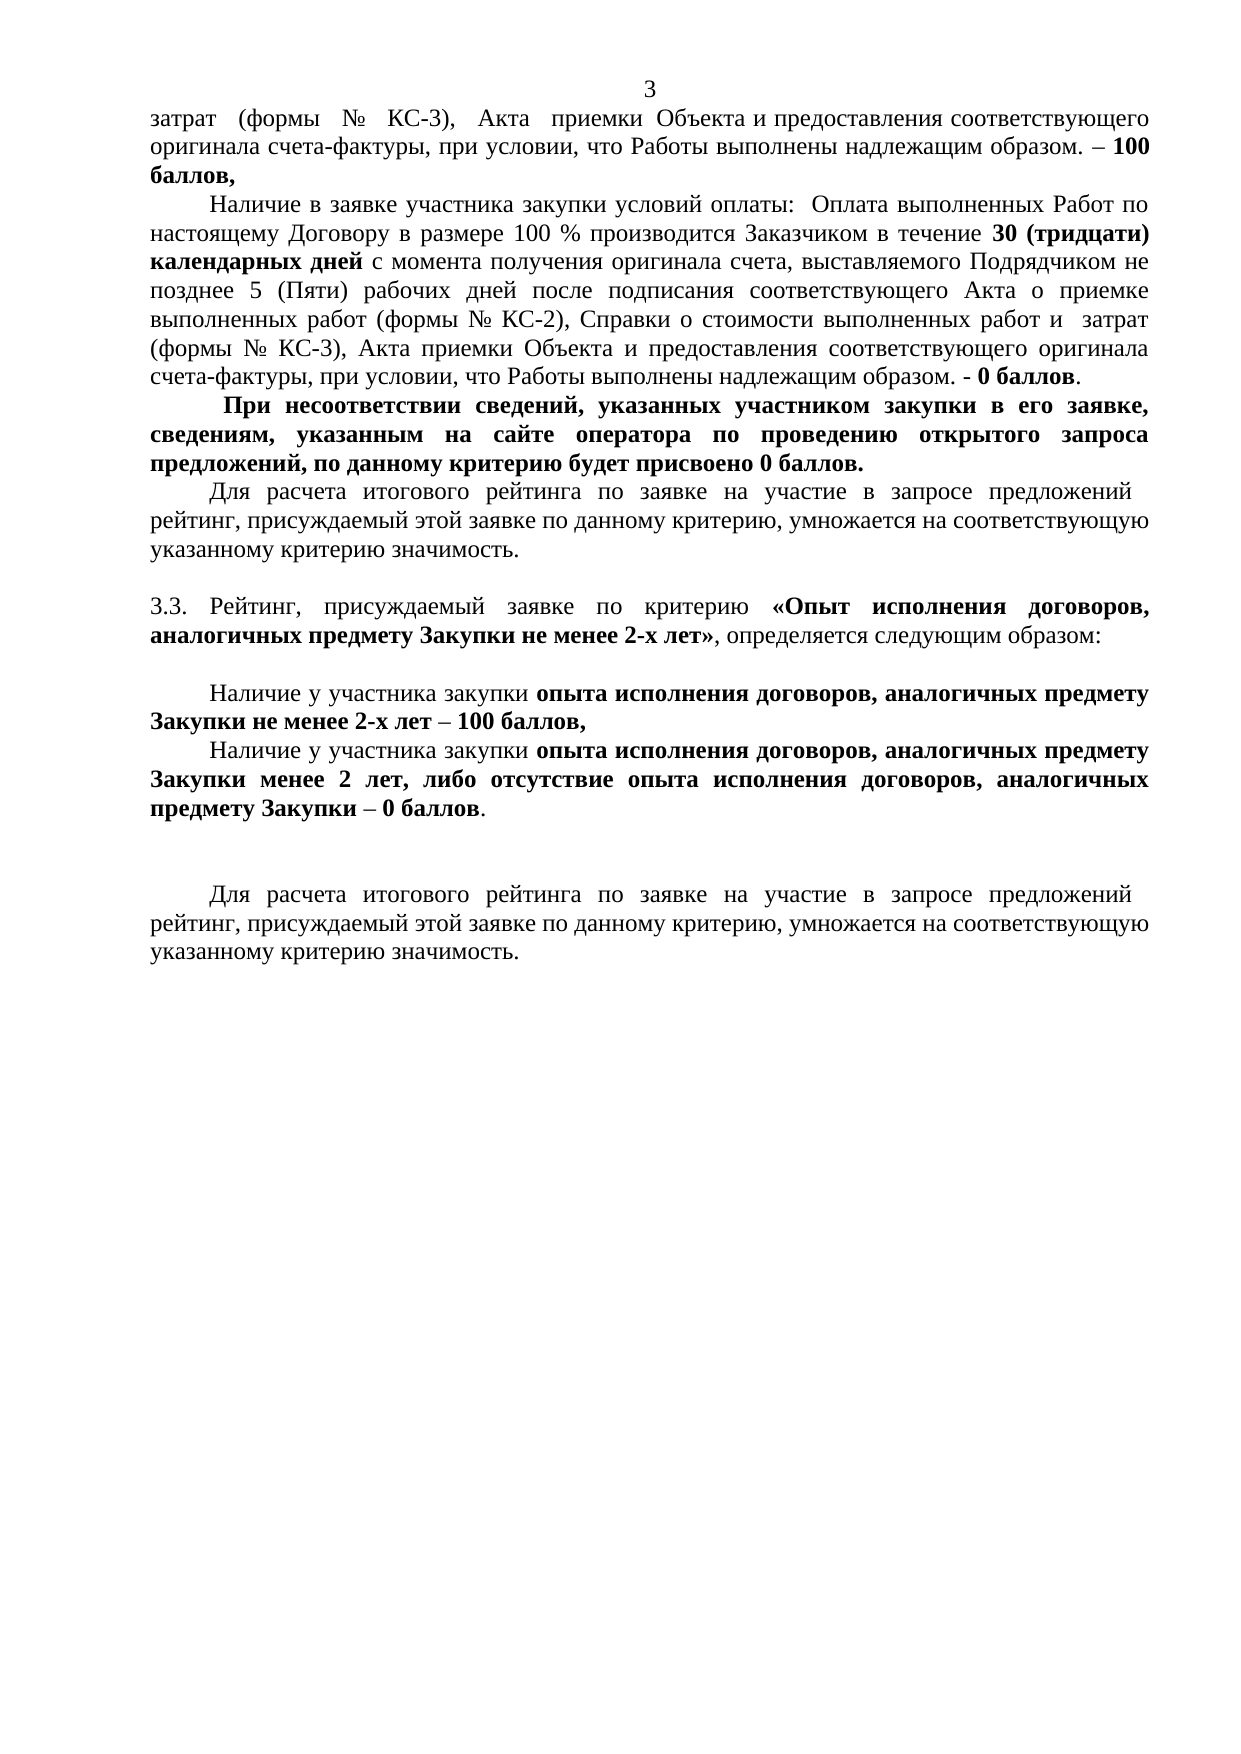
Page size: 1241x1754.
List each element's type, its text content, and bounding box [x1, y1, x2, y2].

text Для расчета итогового рейтинга по заявке на участие в запросе предложений рейтинг, присуждаемый этой заявке по данному критерию, умножается на соответствующую указанному критерию значимость. [150, 879, 1150, 965]
text Для расчета итогового рейтинга по заявке на участие в запросе предложений рейтинг, присуждаемый этой заявке по данному критерию, умножается на соответствующую указанному критерию значимость. [150, 476, 1150, 563]
text Наличие у участника закупки опыта исполнения договоров, аналогичных предмету Закупки менее 2 лет, либо отсутствие опыта исполнения договоров, аналогичных предмету Закупки – 0 баллов. [150, 735, 1150, 821]
text Наличие у участника закупки опыта исполнения договоров, аналогичных предмету Закупки не менее 2-х лет – 100 баллов, [150, 678, 1150, 735]
text При несоответствии сведений, указанных участником закупки в его заявке, сведениям, указанным на сайте оператора по проведению открытого запроса предложений, по данному критерию будет присвоено 0 баллов. [150, 390, 1150, 476]
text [150, 103, 1150, 189]
text 3.3. Рейтинг, присуждаемый заявке по критерию «Опыт исполнения договоров, аналогичных предмету Закупки не менее 2-х лет», определяется следующим образом: [150, 591, 1150, 649]
text Наличие в заявке участника закупки условий оплаты: Оплата выполненных Работ по настоящему Договору в размере 100 % производится Заказчиком в течение 30 (тридцати) календарных дней с момента получения оригинала счета, выставляемого Подрядчиком не позднее 5 (Пяти) рабочих дней после подписания соответствующего Акта о приемке выполненных работ (формы № КС-2), Справки о стоимости выполненных работ и затрат (формы № КС-3), Акта приемки Объекта и предоставления соответствующего оригинала счета-фактуры, при условии, что Работы выполнены надлежащим образом. - 0 баллов. [150, 189, 1150, 390]
